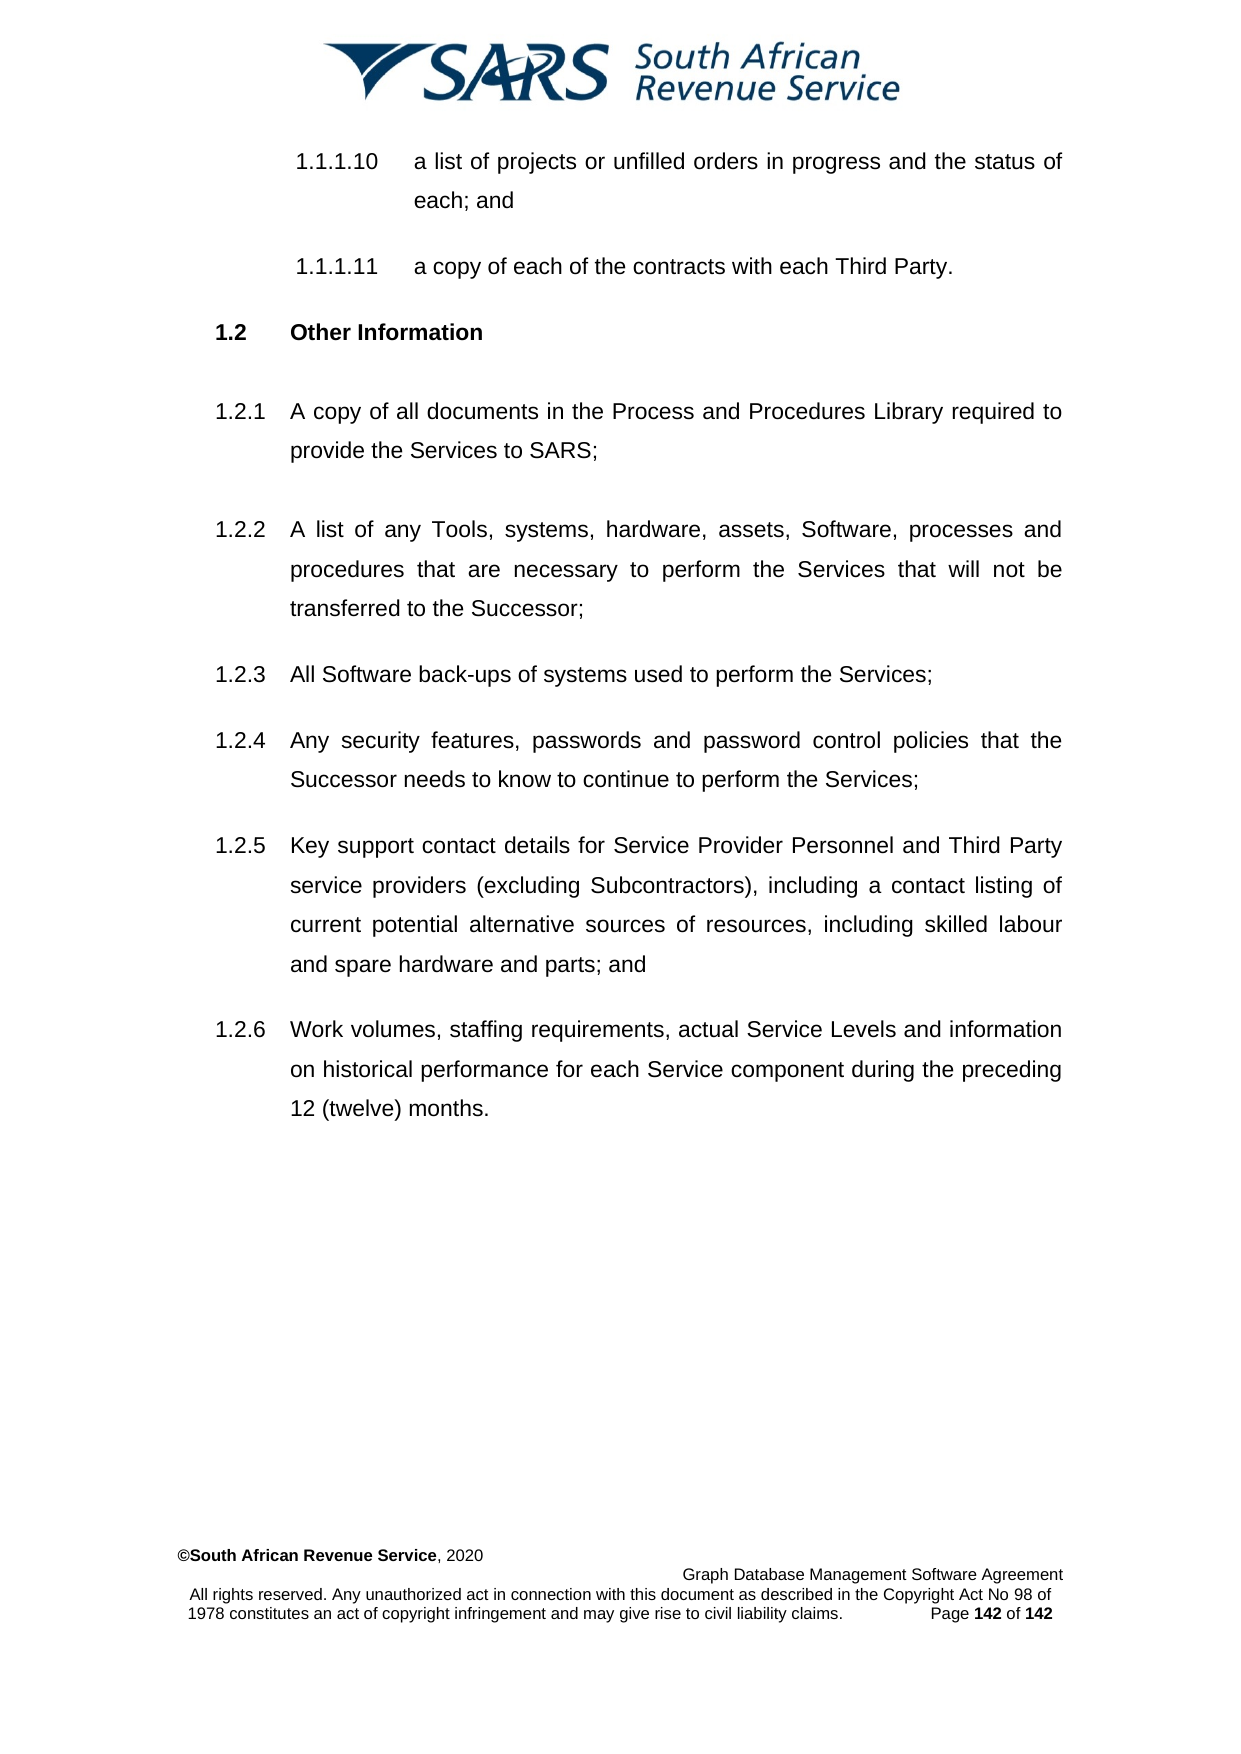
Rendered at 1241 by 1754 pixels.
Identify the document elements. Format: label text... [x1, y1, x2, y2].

list A list of any Tools, systems, hardware, assets, Software, processes and procedures that are necessary to perform the Services that will not be transferred to the Successor; [215, 516, 1063, 622]
list Any security features, passwords and password control policies that the Successor needs to know to continue to perform the Services; [215, 727, 1063, 793]
list Other Information [215, 319, 1063, 345]
list Work volumes, staffing requirements, actual Service Levels and information on historical performance for each Service component during the preceding 12 (twelve) months. [215, 1016, 1063, 1122]
list All Software back-ups of systems used to perform the Services; [215, 661, 1063, 687]
list a copy of each of the contracts with each Third Party. [295, 253, 1063, 279]
list Key support contact details for Service Provider Personnel and Third Party service providers (excluding Subcontractors), including a contact listing of current potential alternative sources of resources, including skilled labour and spare hardware and parts; and [215, 832, 1063, 977]
list a list of projects or unfilled orders in progress and the status of each; and [295, 148, 1063, 213]
list A copy of all documents in the Process and Procedures Library required to provide the Services to SARS; [215, 398, 1063, 464]
picture [281, 12, 945, 147]
